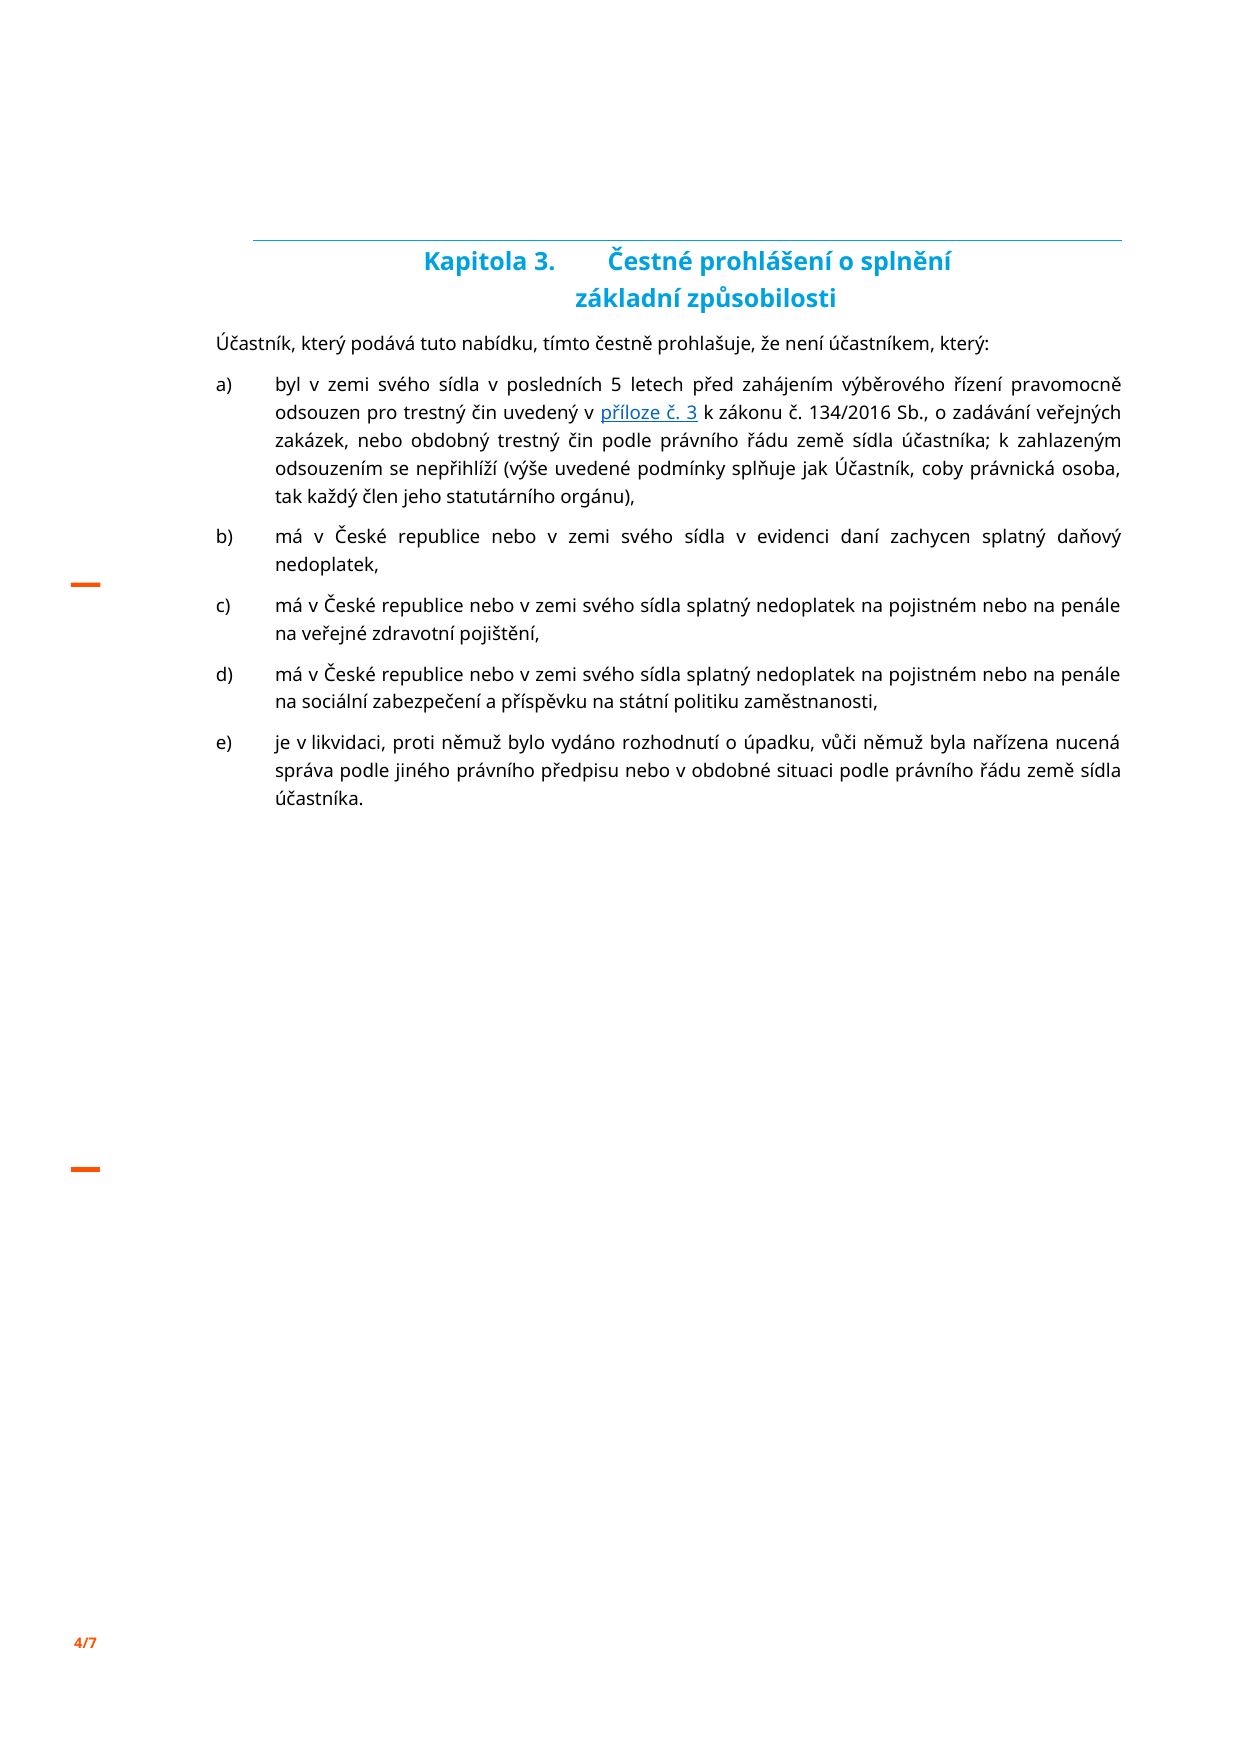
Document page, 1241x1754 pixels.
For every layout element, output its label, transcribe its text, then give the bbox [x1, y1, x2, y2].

text má v České republice nebo v zemi svého sídla splatný nedoplatek na pojistném nebo na penále na sociální zabezpečení a příspěvku na státní politiku zaměstnanosti, [216, 661, 1122, 714]
subtitle Čestné prohlášení o splnění základní způsobilosti [253, 241, 1122, 315]
text má v České republice nebo v zemi svého sídla v evidenci daní zachycen splatný daňový nedoplatek, [216, 524, 1122, 577]
text je v likvidaci, proti němuž bylo vydáno rozhodnutí o úpadku, vůči němuž byla nařízena nucená správa podle jiného právního předpisu nebo v obdobné situaci podle právního řádu země sídla účastníka. [216, 729, 1122, 811]
text má v České republice nebo v zemi svého sídla splatný nedoplatek na pojistném nebo na penále na veřejné zdravotní pojištění, [216, 592, 1122, 646]
text byl v zemi svého sídla v posledních 5 letech před zahájením výběrového řízení pravomocně odsouzen pro trestný čin uvedený v příloze č. 3 k zákonu č. 134/2016 Sb., o zadávání veřejných zakázek, nebo obdobný trestný čin podle právního řádu země sídla účastníka; k zahlazeným odsouzením se nepřihlíží (výše uvedené podmínky splňuje jak Účastník, coby právnická osoba, tak každý člen jeho statutárního orgánu), [216, 371, 1122, 509]
text Účastník, který podává tuto nabídku, tímto čestně prohlašuje, že není účastníkem, který: [216, 331, 1122, 356]
